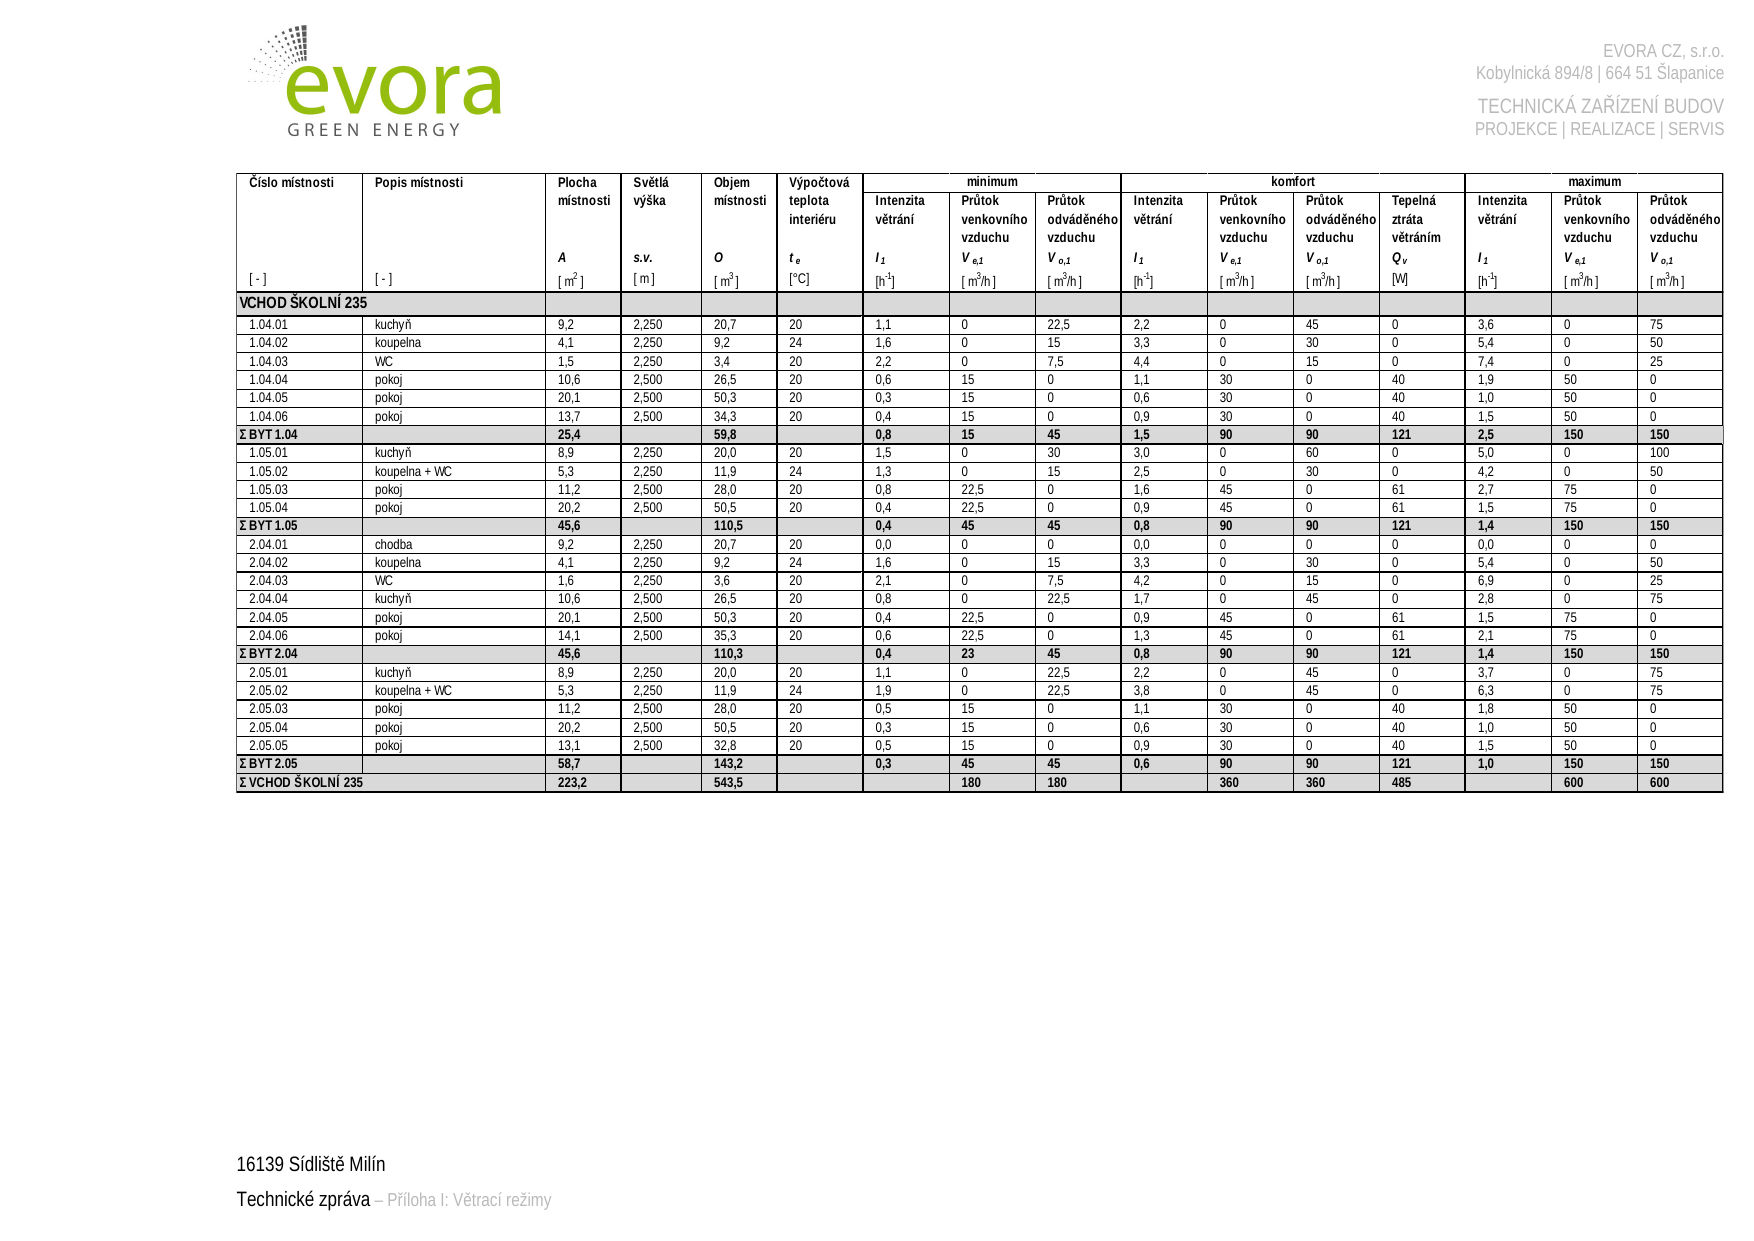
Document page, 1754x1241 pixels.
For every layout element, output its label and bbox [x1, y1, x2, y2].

picture [236, 12, 519, 146]
